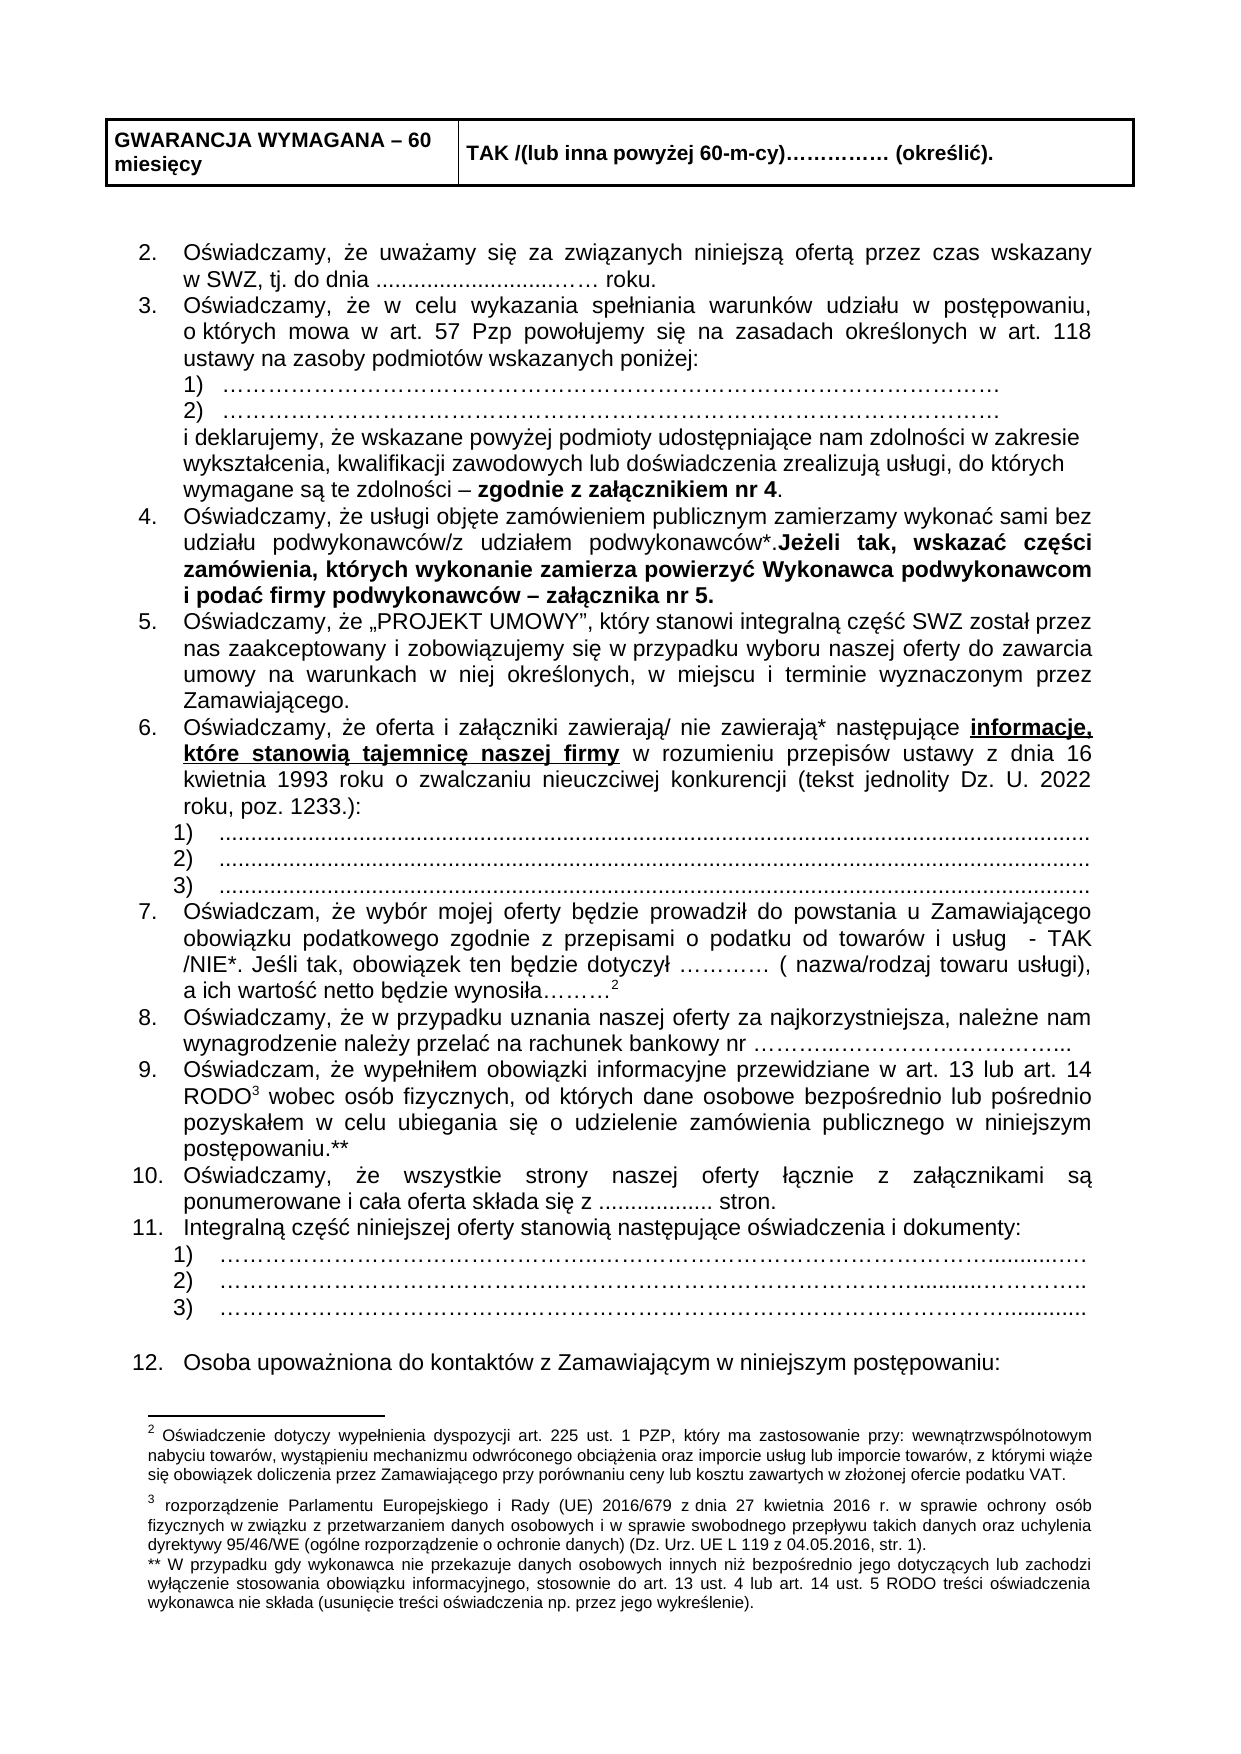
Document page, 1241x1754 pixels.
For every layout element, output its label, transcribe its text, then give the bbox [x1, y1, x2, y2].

table_header GWARANCJA WYMAGANA – 60 miesięcy [108, 121, 458, 183]
list Osoba upoważniona do kontaktów z Zamawiającym w niniejszym postępowaniu: [148, 1349, 1092, 1375]
table_header TAK /(lub inna powyżej 60-m-cy)…………… (określić). [459, 121, 1132, 183]
list Oświadczamy, że w celu wykazania spełniania warunków udziału w postępowaniu, o których mowa w art. 57 Pzp powołujemy się na zasadach określonych w art. 118 ustawy na zasoby podmiotów wskazanych poniżej: [148, 292, 1092, 371]
list 2) ………………………………………………………………………………………… [183, 397, 1092, 424]
list ......................................................................................................................................... [183, 872, 1092, 898]
list 1) ………………………………………………………………………………………… [183, 371, 1092, 397]
list Oświadczamy, że oferta i załączniki zawierają/ nie zawierają* następujące informacje, które stanowią tajemnicę naszej firmy w rozumieniu przepisów ustawy z dnia 16 kwietnia 1993 roku o zwalczaniu nieuczciwej konkurencji (tekst jednolity Dz. U. 2022 roku, poz. 1233.): [148, 714, 1092, 819]
list …………………………………………..……………………………………………...........…. [183, 1241, 1092, 1267]
list Oświadczam, że wybór mojej oferty będzie prowadził do powstania u Zamawiającego obowiązku podatkowego zgodnie z przepisami o podatku od towarów i usług - TAK /NIE*. Jeśli tak, obowiązek ten będzie dotyczył ………… ( nazwa/rodzaj towaru usługi), a ich wartość netto będzie wynosiła……… [148, 898, 1092, 1003]
list Oświadczamy, że „PROJEKT UMOWY”, który stanowi integralną część SWZ został przez nas zaakceptowany i zobowiązujemy się w przypadku wyboru naszej oferty do zawarcia umowy na warunkach w niej określonych, w miejscu i terminie wyznaczonym przez Zamawiającego. [148, 608, 1092, 714]
list Oświadczamy, że w przypadku uznania naszej oferty za najkorzystniejsza, należne nam wynagrodzenie należy przelać na rachunek bankowy nr ………...…………….…………... [148, 1003, 1092, 1056]
list Oświadczamy, że uważamy się za związanych niniejszą ofertą przez czas wskazany w SWZ, tj. do dnia ............................…… roku. [148, 239, 1092, 292]
list Oświadczamy, że wszystkie strony naszej oferty łącznie z załącznikami są ponumerowane i cała oferta składa się z .................. stron. [148, 1162, 1092, 1214]
list i deklarujemy, że wskazane powyżej podmioty udostępniające nam zdolności w zakresie wykształcenia, kwalifikacji zawodowych lub doświadczenia zrealizują usługi, do których wymagane są te zdolności – zgodnie z załącznikiem nr 4. [183, 424, 1092, 503]
list Integralną część niniejszej oferty stanowią następujące oświadczenia i dokumenty: [148, 1214, 1092, 1241]
list …………………………………….…………………………………………...........………….. [183, 1267, 1092, 1293]
list ......................................................................................................................................... [183, 845, 1092, 872]
list Oświadczam, że wypełniłem obowiązki informacyjne przewidziane w art. 13 lub art. 14 RODO wobec osób fizycznych, od których dane osobowe bezpośrednio lub pośrednio pozyskałem w celu ubiegania się o udzielenie zamówienia publicznego w niniejszym postępowaniu.** [148, 1056, 1092, 1162]
list ………………………………….………………………………………………………............. [183, 1293, 1092, 1320]
list Oświadczamy, że usługi objęte zamówieniem publicznym zamierzamy wykonać sami bez udziału podwykonawców/z udziałem podwykonawców*.Jeżeli tak, wskazać części zamówienia, których wykonanie zamierza powierzyć Wykonawca podwykonawcom i podać firmy podwykonawców – załącznika nr 5. [148, 503, 1092, 608]
list ......................................................................................................................................... [183, 819, 1092, 845]
